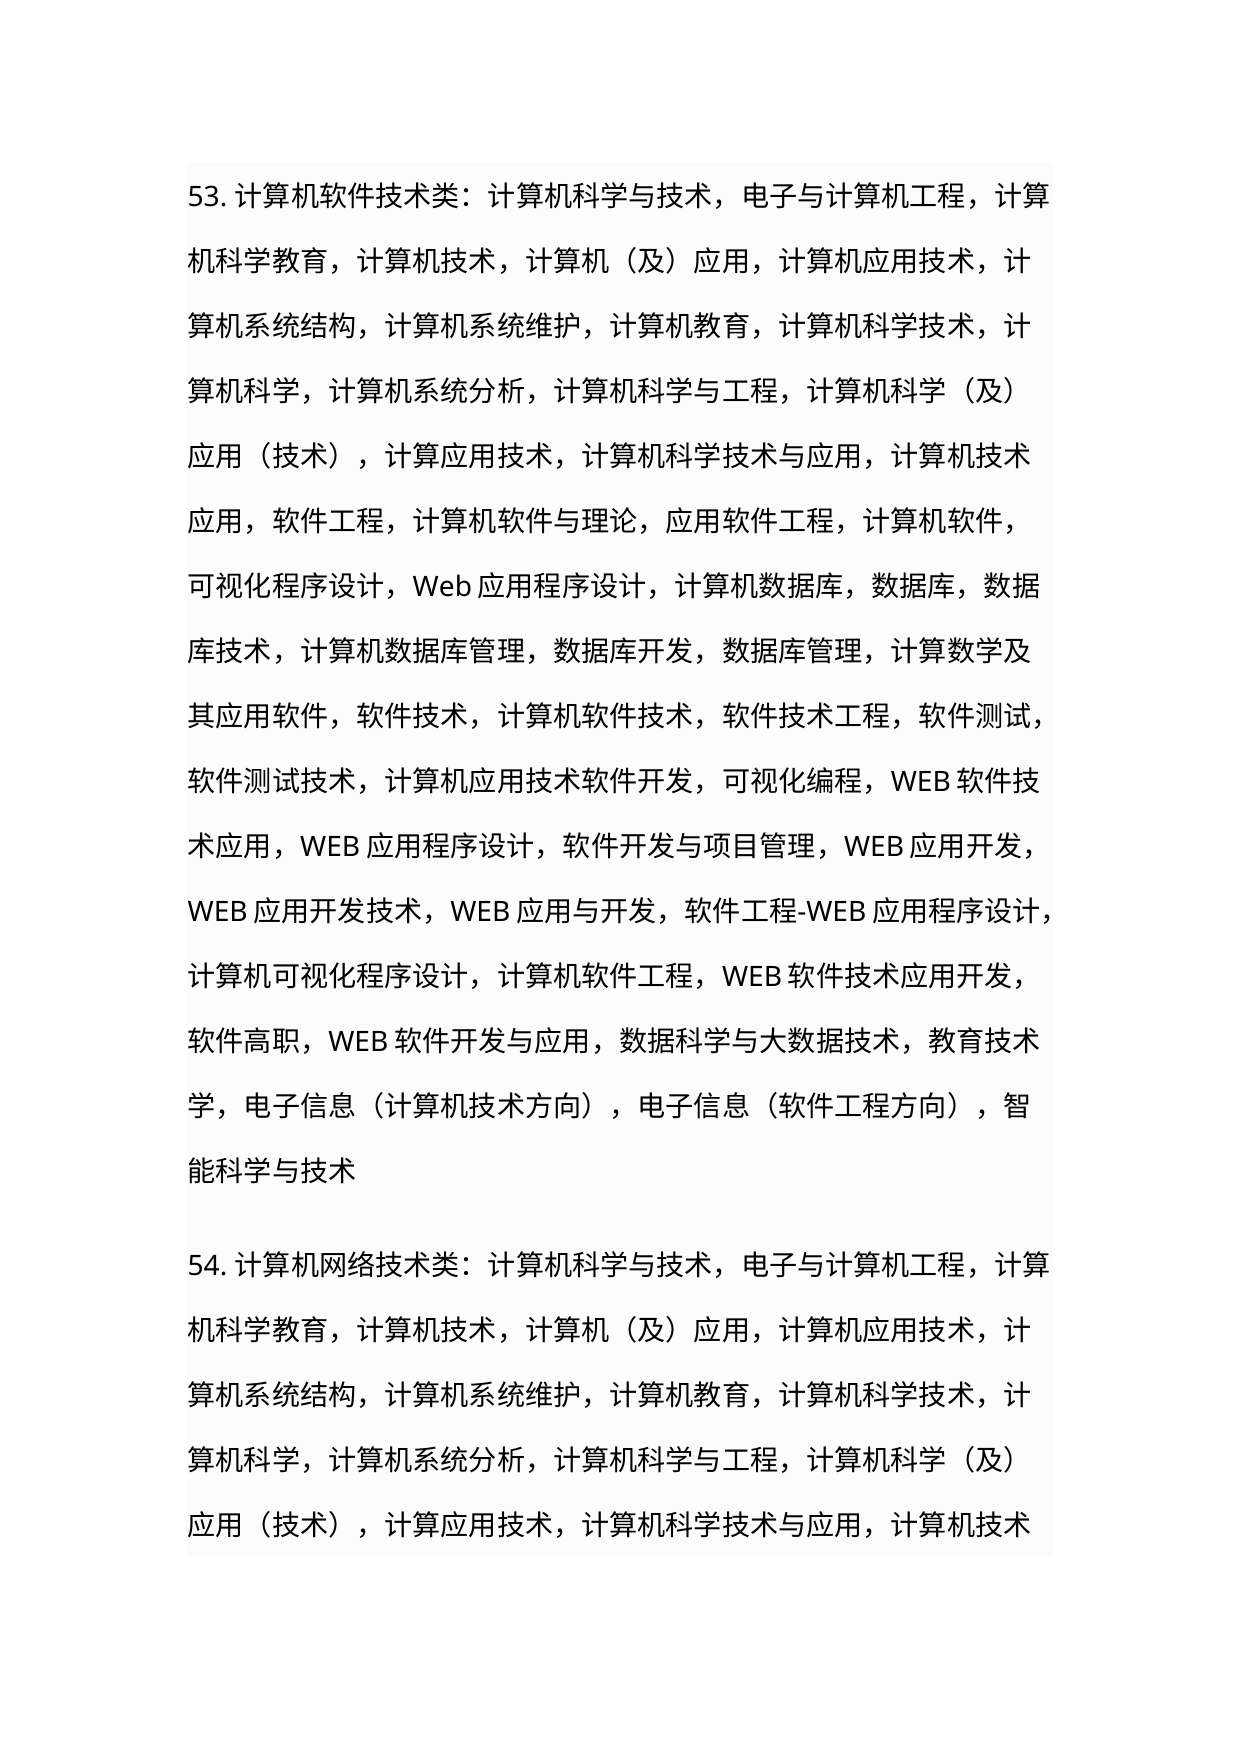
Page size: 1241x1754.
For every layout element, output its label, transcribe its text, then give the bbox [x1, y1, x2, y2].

text 53. 计算机软件技术类：计算机科学与技术，电子与计算机工程，计算机科学教育，计算机技术，计算机（及）应用，计算机应用技术，计算机系统结构，计算机系统维护，计算机教育，计算机科学技术，计算机科学，计算机系统分析，计算机科学与工程，计算机科学（及）应用（技术），计算应用技术，计算机科学技术与应用，计算机技术应用，软件工程，计算机软件与理论，应用软件工程，计算机软件，可视化程序设计，Web应用程序设计，计算机数据库，数据库，数据库技术，计算机数据库管理，数据库开发，数据库管理，计算数学及其应用软件，软件技术，计算机软件技术，软件技术工程，软件测试，软件测试技术，计算机应用技术软件开发，可视化编程，WEB软件技术应用，WEB应用程序设计，软件开发与项目管理，WEB应用开发，WEB应用开发技术，WEB应用与开发，软件工程-WEB应用程序设计，计算机可视化程序设计，计算机软件工程，WEB软件技术应用开发，软件高职，WEB软件开发与应用，数据科学与大数据技术，教育技术学，电子信息（计算机技术方向），电子信息（软件工程方向），智能科学与技术 [187, 162, 1053, 1202]
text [187, 1231, 1053, 1556]
